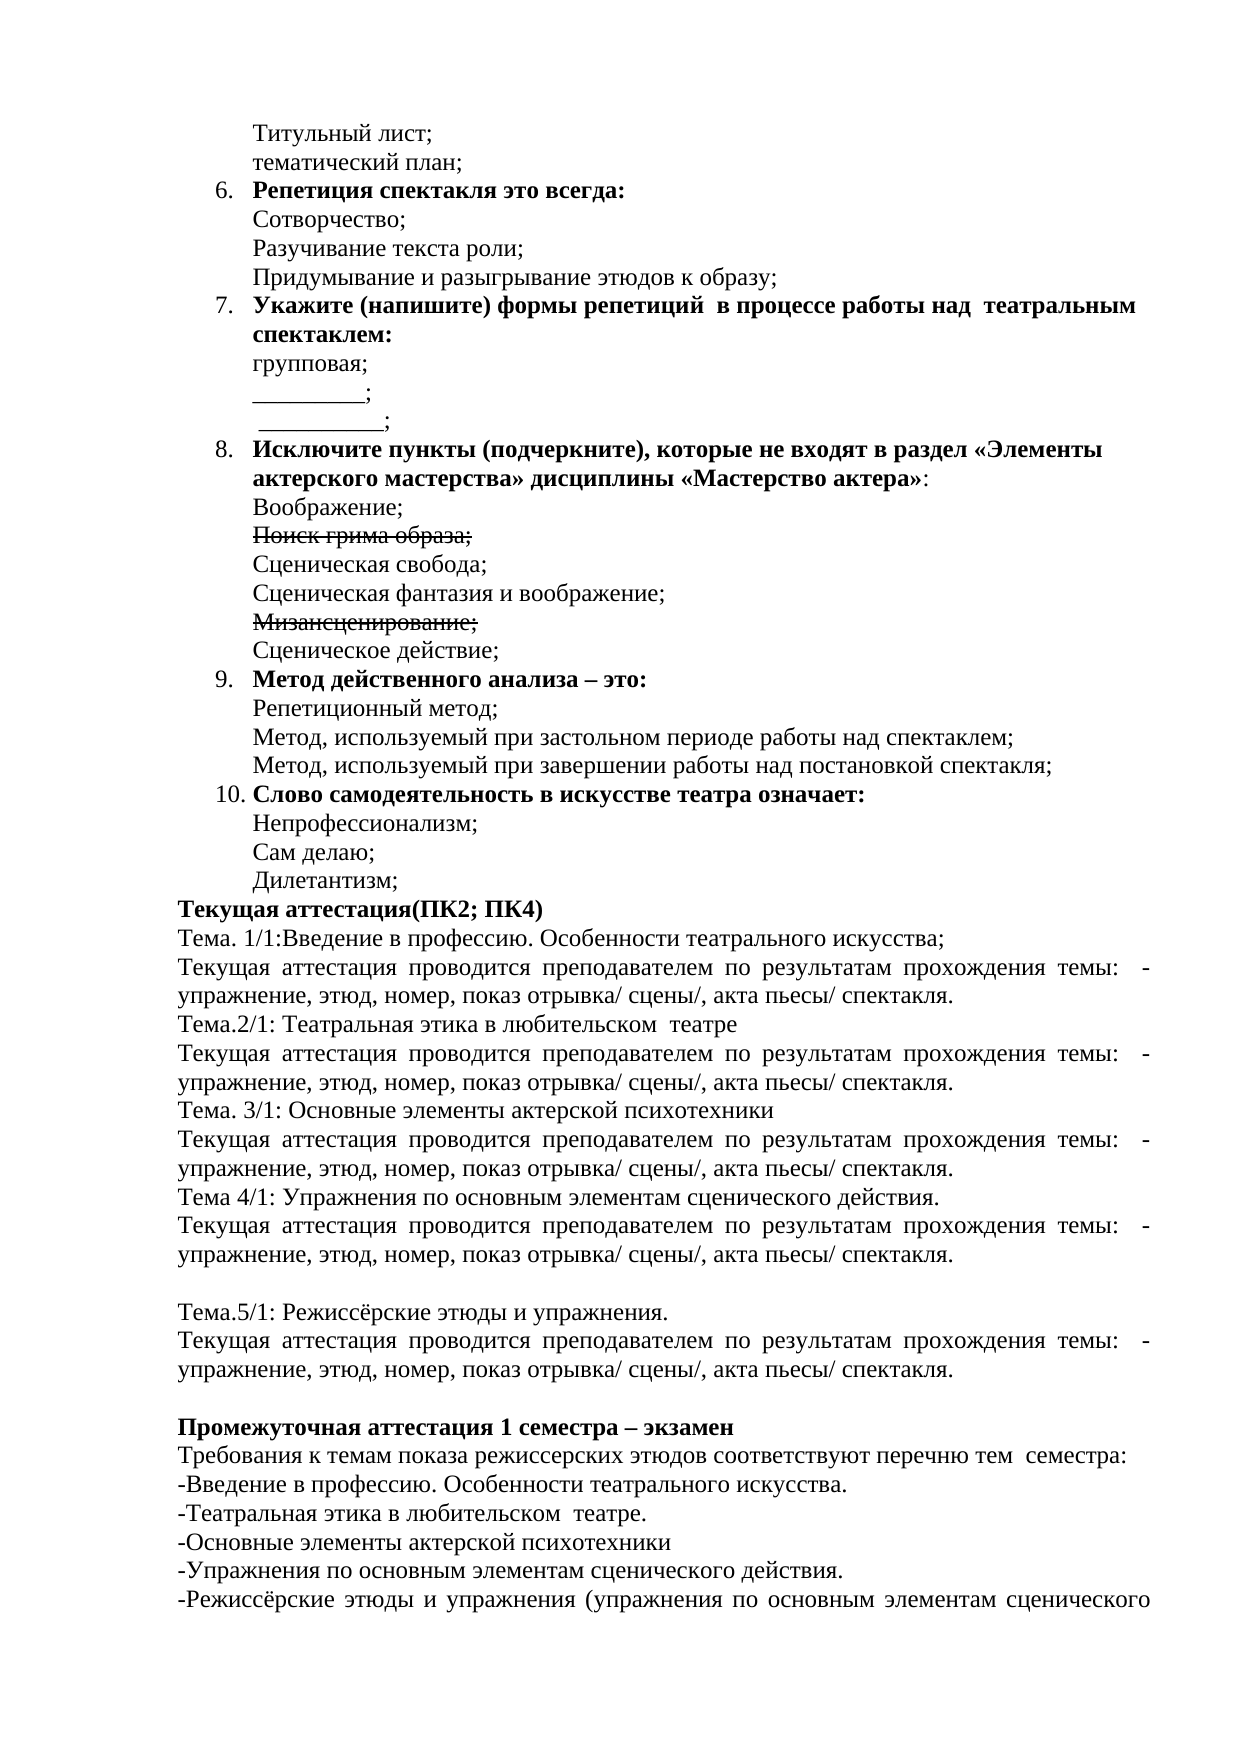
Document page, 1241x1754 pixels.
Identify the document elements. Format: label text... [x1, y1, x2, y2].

list Укажите (напишите) формы репетиций в процессе работы над театральным спектаклем: групповая; _________; __________; [215, 291, 1152, 434]
text Текущая аттестация проводится преподавателем по результатам прохождения темы: -упражнение, этюд, номер, показ отрывка/ сцены/, акта пьесы/ спектакля. [177, 952, 1152, 1009]
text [177, 1584, 1152, 1613]
list Репетиция спектакля это всегда: Сотворчество; Разучивание текста роли; Придумывание и разыгрывание этюдов к образу; [215, 176, 1152, 291]
text -Основные элементы актерской психотехники [177, 1527, 1152, 1556]
text -Упражнения по основным элементам сценического действия. [177, 1556, 1152, 1584]
list Исключите пункты (подчеркните), которые не входят в раздел «Элементы актерского мастерства» дисциплины «Мастерство актера»: Воображение; Поиск грима образа; Сценическая свобода; Сценическая фантазия и воображение; Мизансценирование; Сценическое действие; [215, 434, 1152, 664]
text Тема. 3/1: Основные элементы актерской психотехники [177, 1096, 1152, 1124]
text Тема.5/1: Режиссёрские этюды и упражнения. [177, 1297, 1152, 1326]
list Метод действенного анализа – это: Репетиционный метод; Метод, используемый при застольном периоде работы над спектаклем; Метод, используемый при завершении работы над постановкой спектакля; [215, 664, 1152, 779]
text -Театральная этика в любительском театре. [177, 1498, 1152, 1527]
text Текущая аттестация(ПК2; ПК4) [177, 894, 1152, 923]
list Слово самодеятельность в искусстве театра означает: Непрофессионализм; Сам делаю; Дилетантизм; [215, 779, 1152, 894]
text Требования к темам показа режиссерских этюдов соответствуют перечню тем семестра: [177, 1441, 1152, 1469]
text Тема 4/1: Упражнения по основным элементам сценического действия. [177, 1182, 1152, 1211]
text -Введение в профессию. Особенности театрального искусства. [177, 1469, 1152, 1498]
text Тема. 1/1:Введение в профессию. Особенности театрального искусства; [177, 923, 1152, 952]
text Текущая аттестация проводится преподавателем по результатам прохождения темы: -упражнение, этюд, номер, показ отрывка/ сцены/, акта пьесы/ спектакля. [177, 1326, 1152, 1383]
text Текущая аттестация проводится преподавателем по результатам прохождения темы: -упражнение, этюд, номер, показ отрывка/ сцены/, акта пьесы/ спектакля. [177, 1038, 1152, 1096]
text Тема.2/1: Театральная этика в любительском театре [177, 1009, 1152, 1038]
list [215, 118, 1152, 176]
text Текущая аттестация проводится преподавателем по результатам прохождения темы: -упражнение, этюд, номер, показ отрывка/ сцены/, акта пьесы/ спектакля. [177, 1124, 1152, 1182]
text Промежуточная аттестация 1 семестра – экзамен [177, 1412, 1152, 1441]
text Текущая аттестация проводится преподавателем по результатам прохождения темы: -упражнение, этюд, номер, показ отрывка/ сцены/, акта пьесы/ спектакля. [177, 1211, 1152, 1268]
